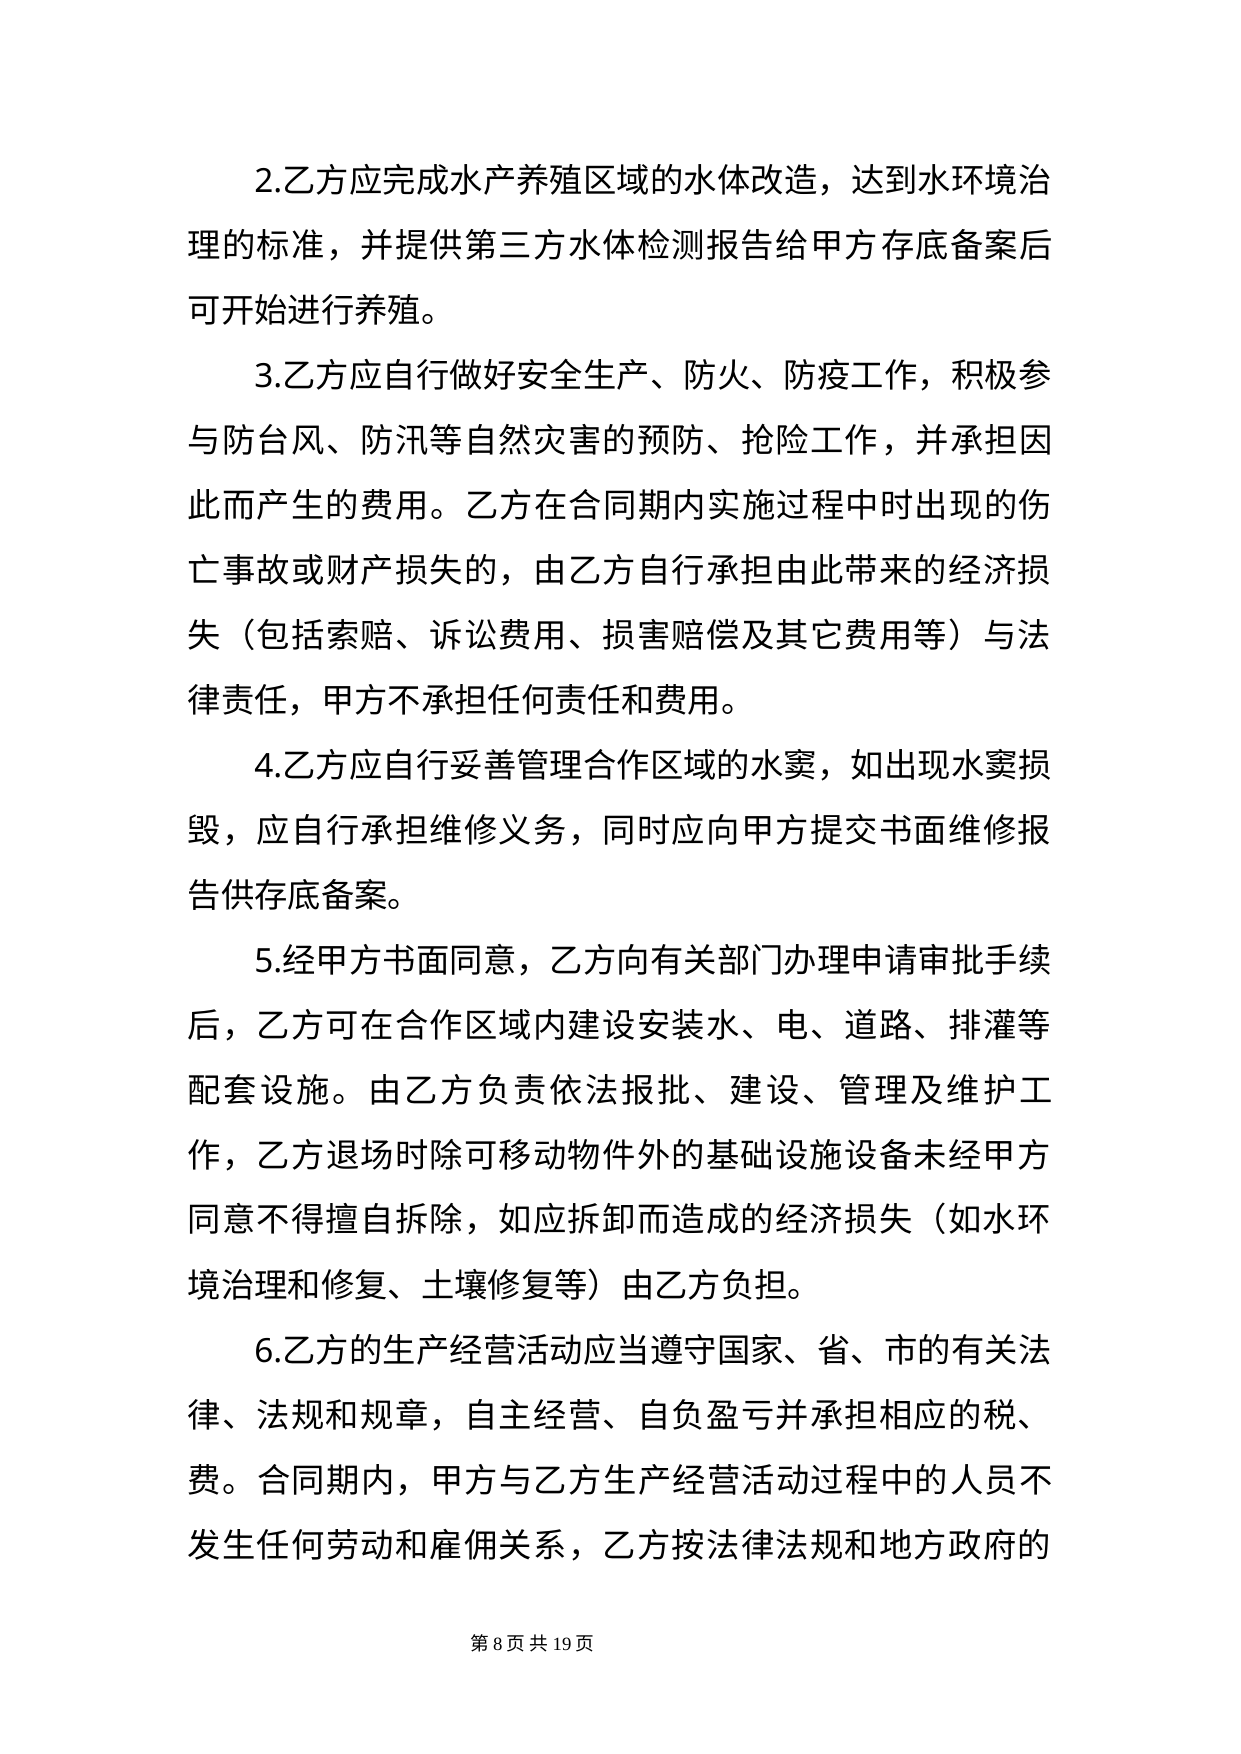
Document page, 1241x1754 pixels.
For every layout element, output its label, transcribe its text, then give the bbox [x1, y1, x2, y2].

text 4.乙方应自行妥善管理合作区域的水窦，如出现水窦损毁，应自行承担维修义务，同时应向甲方提交书面维修报告供存底备案。 [187, 731, 1053, 926]
text 5.经甲方书面同意，乙方向有关部门办理申请审批手续后，乙方可在合作区域内建设安装水、电、道路、排灌等配套设施。由乙方负责依法报批、建设、管理及维护工作，乙方退场时除可移动物件外的基础设施设备未经甲方同意不得擅自拆除，如应拆卸而造成的经济损失（如水环境治理和修复、土壤修复等）由乙方负担。 [187, 926, 1053, 1316]
text 2.乙方应完成水产养殖区域的水体改造，达到水环境治理的标准，并提供第三方水体检测报告给甲方存底备案后可开始进行养殖。 [187, 146, 1053, 341]
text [187, 1316, 1053, 1576]
text 3.乙方应自行做好安全生产、防火、防疫工作，积极参与防台风、防汛等自然灾害的预防、抢险工作，并承担因此而产生的费用。乙方在合同期内实施过程中时出现的伤亡事故或财产损失的，由乙方自行承担由此带来的经济损失（包括索赔、诉讼费用、损害赔偿及其它费用等）与法律责任，甲方不承担任何责任和费用。 [187, 341, 1053, 731]
